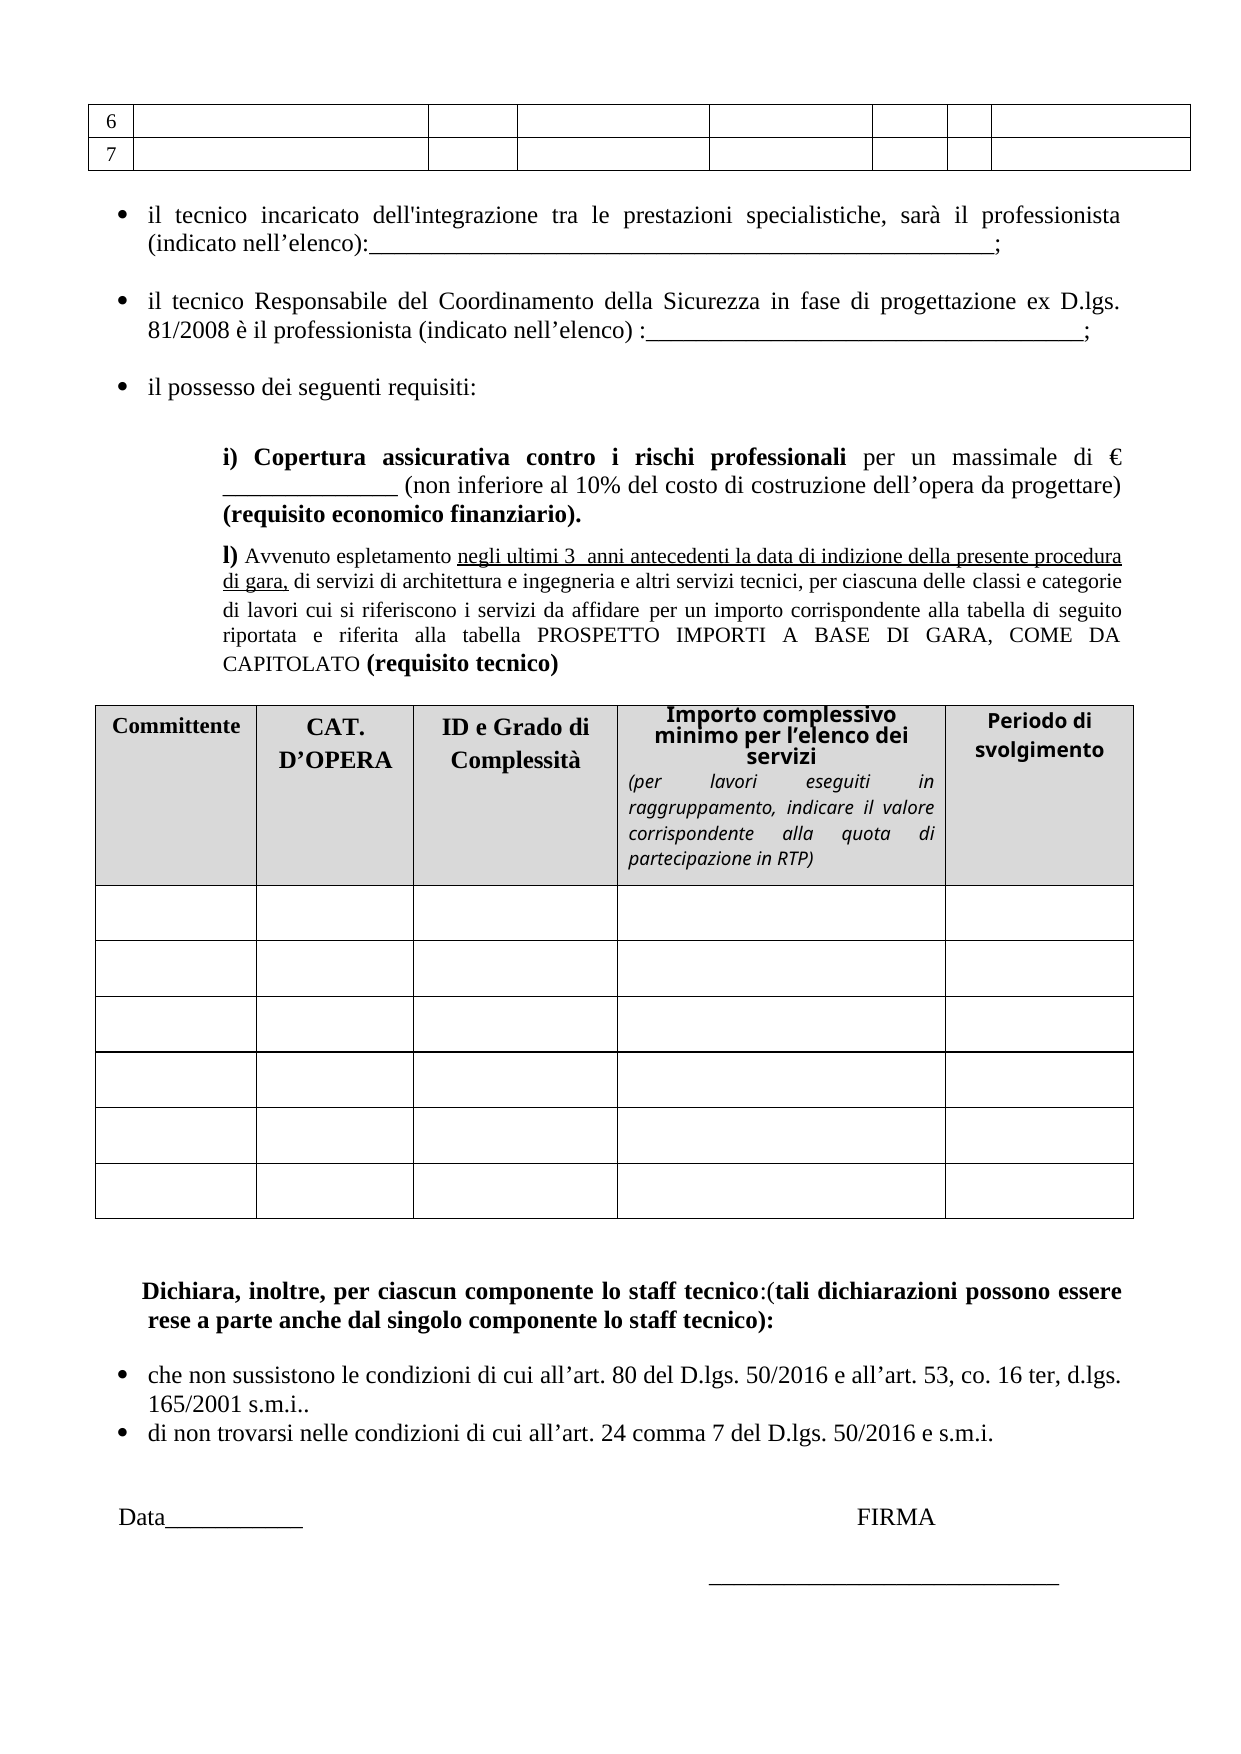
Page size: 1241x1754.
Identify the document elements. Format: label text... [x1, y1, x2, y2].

table_cell [96, 886, 256, 940]
text i) Copertura assicurativa contro i rischi professionali per un massimale di € ______________ (non inferiore al 10% del costo di costruzione dell’opera da progettare) (requisito economico finanziario). [223, 442, 1122, 528]
table_cell [518, 138, 709, 170]
list che non sussistono le condizioni di cui all’art. 80 del D.lgs. 50/2016 e all’art. 53, co. 16 ter, d.lgs. 165/2001 s.m.i.. [118, 1360, 1122, 1418]
table_cell [873, 138, 947, 170]
table_cell [948, 105, 991, 137]
table_cell [618, 1053, 945, 1107]
text ____________________________ [118, 1559, 1122, 1588]
table_cell [96, 1053, 256, 1107]
table_cell [414, 1164, 617, 1218]
table_cell [946, 886, 1133, 940]
table_cell [257, 997, 413, 1051]
list il tecnico incaricato dell'integrazione tra le prestazioni specialistiche, sarà il professionista (indicato nell’elenco):__________________________________________________; [118, 200, 1122, 257]
table_cell [414, 941, 617, 996]
table_cell [429, 138, 517, 170]
table_header Committente [96, 706, 256, 885]
table_cell [518, 105, 709, 137]
table_cell [134, 138, 428, 170]
table_cell [710, 138, 872, 170]
table_cell 7 [89, 138, 133, 170]
table_cell [618, 997, 945, 1051]
table_cell 6 [89, 105, 133, 137]
table_cell [96, 941, 256, 996]
list di non trovarsi nelle condizioni di cui all’art. 24 comma 7 del D.lgs. 50/2016 e s.m.i. [118, 1418, 1122, 1447]
table_cell [618, 1108, 945, 1162]
table_header ID e Grado di Complessità [414, 706, 617, 885]
text l) Avvenuto espletamento negli ultimi 3 anni antecedenti la data di indizione della presente procedura di gara, di servizi di architettura e ingegneria e altri servizi tecnici, per ciascuna delle classi e categorie di lavori cui si riferiscono i servizi da affidare per un importo corrispondente alla tabella di seguito riportata e riferita alla tabella PROSPETTO IMPORTI A BASE DI GARA, COME DA CAPITOLATO (requisito tecnico) [223, 540, 1122, 676]
table_cell [414, 1108, 617, 1162]
table_cell [257, 1053, 413, 1107]
table_cell [96, 997, 256, 1051]
table_header Importo complessivo minimo per l’elenco dei servizi (per lavori eseguiti in raggruppamento, indicare il valore corrispondente alla quota di partecipazione in RTP) [618, 706, 945, 885]
table_cell [946, 1108, 1133, 1162]
table_header Periodo di svolgimento [946, 706, 1133, 885]
table_cell [946, 997, 1133, 1051]
table_cell [257, 1164, 413, 1218]
table_cell [257, 941, 413, 996]
list il possesso dei seguenti requisiti: [118, 372, 1122, 401]
table_cell [414, 886, 617, 940]
table_cell [414, 1053, 617, 1107]
table_cell [618, 886, 945, 940]
list il tecnico Responsabile del Coordinamento della Sicurezza in fase di progettazione ex D.lgs. 81/2008 è il professionista (indicato nell’elenco) :___________________________________; [118, 286, 1122, 343]
table_cell [257, 1108, 413, 1162]
table_cell [946, 1053, 1133, 1107]
table_cell [873, 105, 947, 137]
table_cell [618, 1164, 945, 1218]
table_cell [96, 1108, 256, 1162]
table_cell [414, 997, 617, 1051]
table_cell [992, 105, 1190, 137]
table_cell [618, 941, 945, 996]
table_cell [710, 105, 872, 137]
table_cell [992, 138, 1190, 170]
text Data___________ FIRMA [118, 1502, 1122, 1530]
table_cell [96, 1164, 256, 1218]
table_cell [946, 941, 1133, 996]
table_cell [134, 105, 428, 137]
table_cell [946, 1164, 1133, 1218]
table_cell [257, 886, 413, 940]
table_cell [429, 105, 517, 137]
text Dichiara, inoltre, per ciascun componente lo staff tecnico:(tali dichiarazioni possono essere rese a parte anche dal singolo componente lo staff tecnico): [142, 1276, 1122, 1334]
table_header CAT. D’OPERA [257, 706, 413, 885]
table_cell [948, 138, 991, 170]
